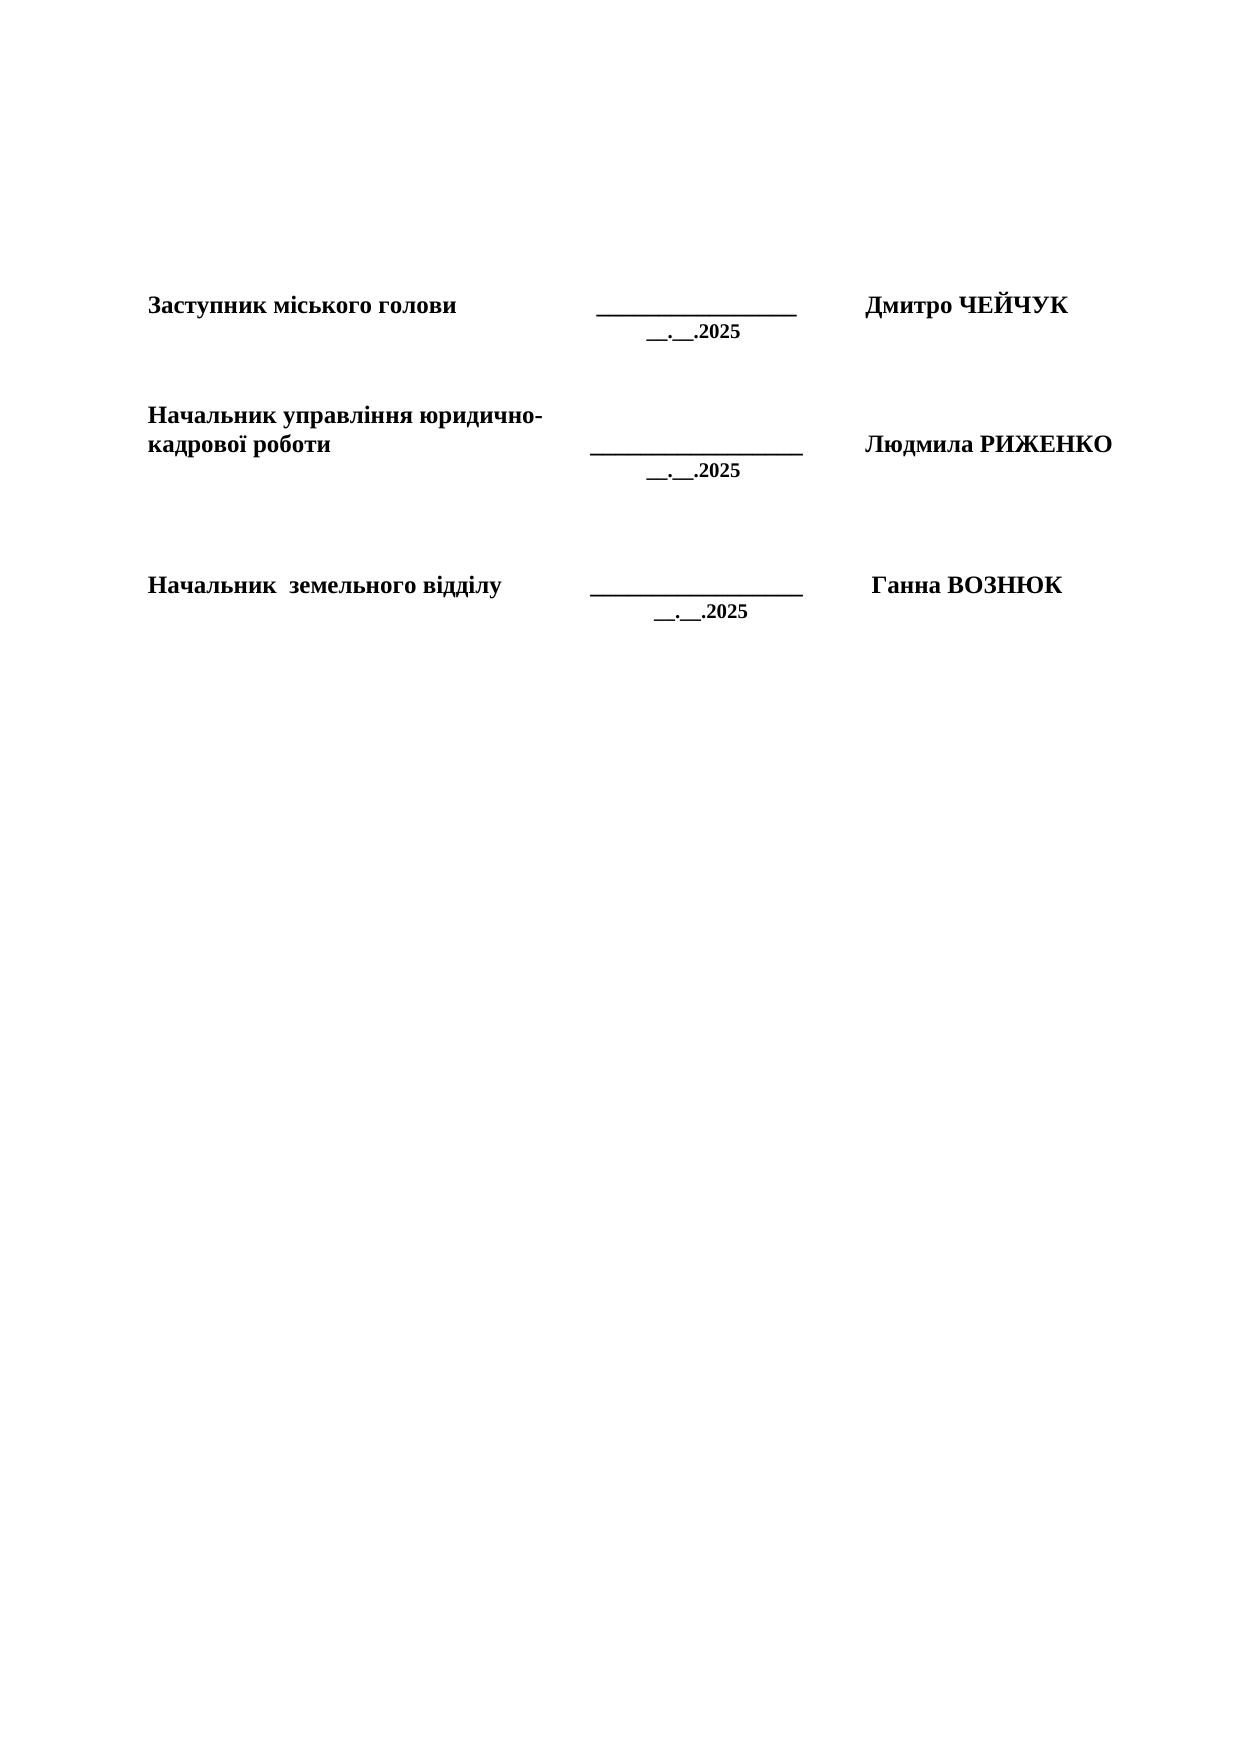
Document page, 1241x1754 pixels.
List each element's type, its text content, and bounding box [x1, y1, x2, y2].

text Начальник управління юридично- [148, 371, 1152, 429]
text Начальник земельного відділу _________________ Ганна ВОЗНЮК [148, 570, 1152, 598]
text __.__.2025 [148, 319, 1152, 343]
text Заступник міського голови ________________ Дмитро ЧЕЙЧУК [148, 290, 1152, 319]
text __.__.2025 [148, 458, 1152, 570]
text __.__.2025 [148, 598, 1152, 623]
text кадрової роботи _________________ Людмила РИЖЕНКО [148, 429, 1152, 458]
